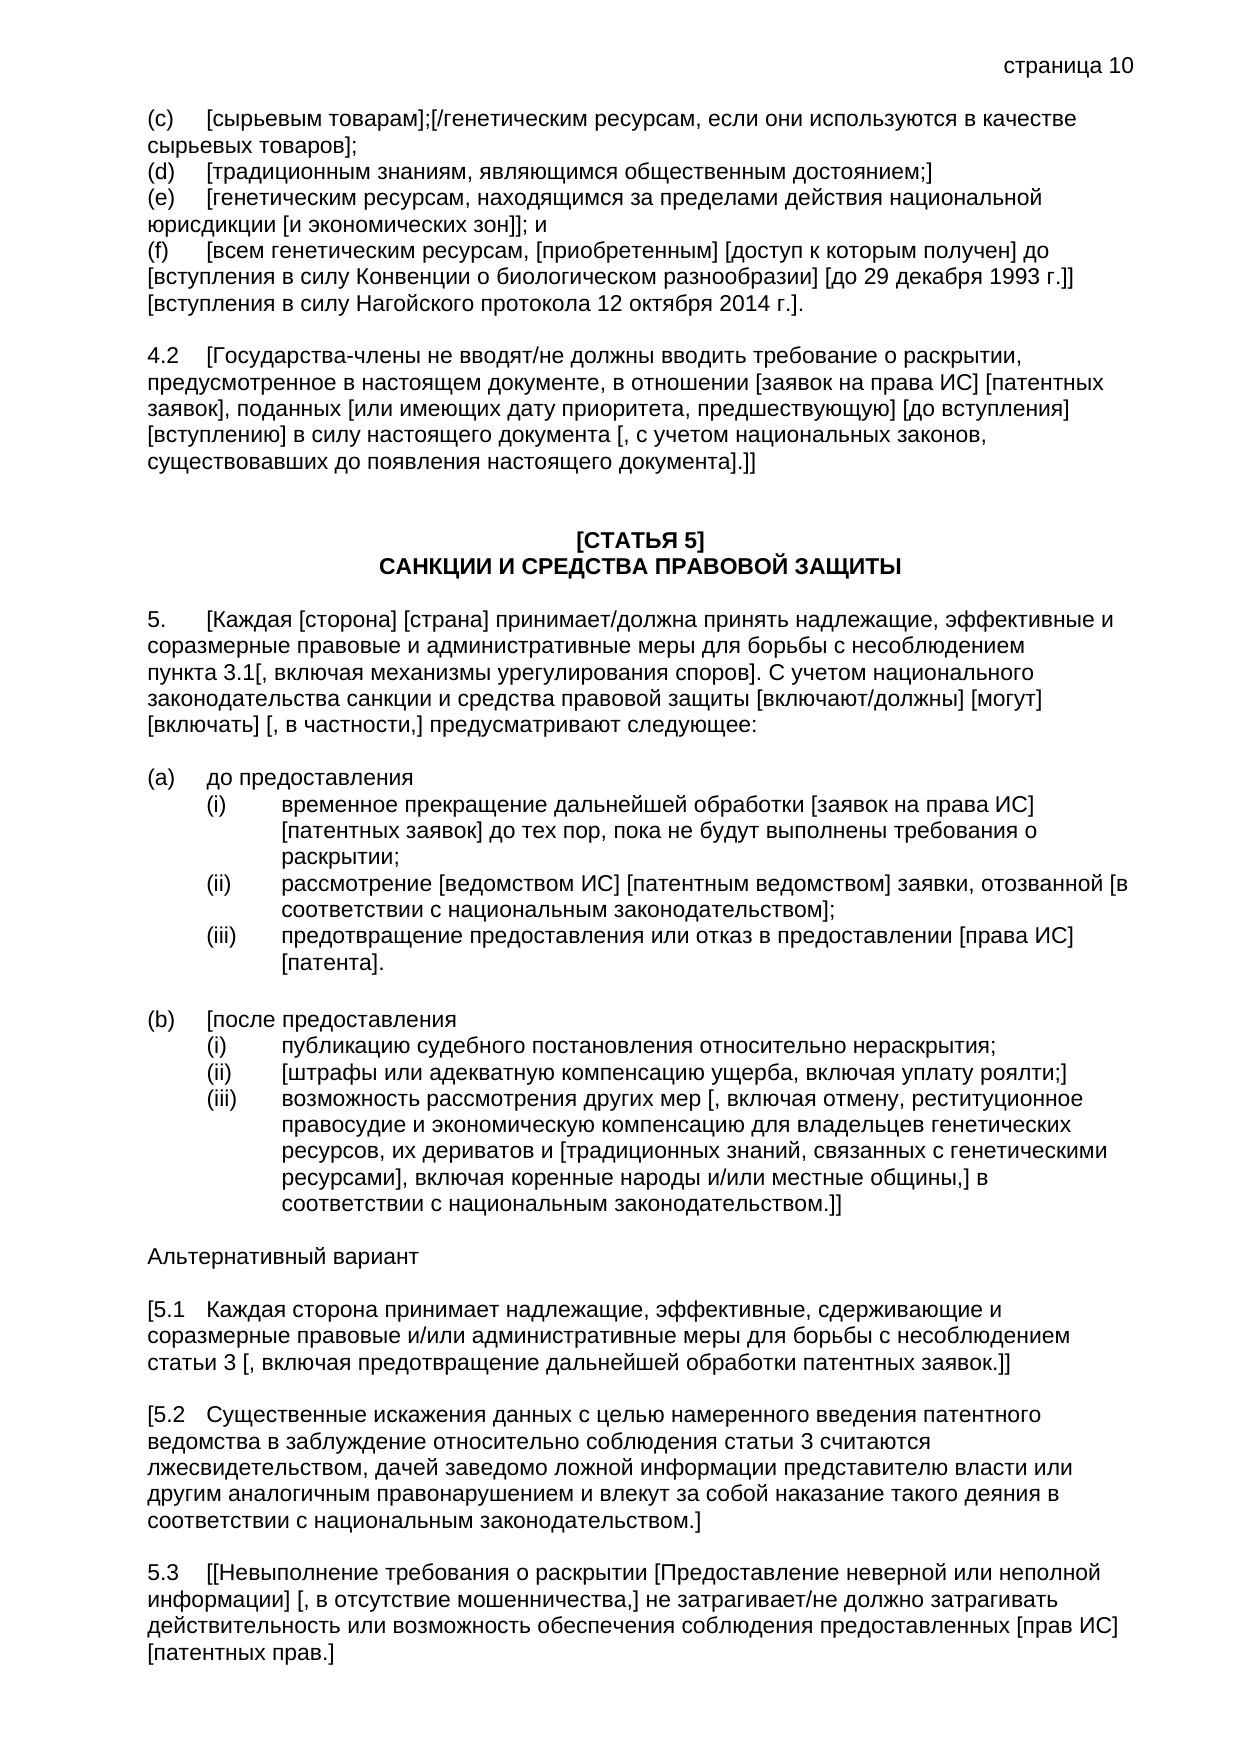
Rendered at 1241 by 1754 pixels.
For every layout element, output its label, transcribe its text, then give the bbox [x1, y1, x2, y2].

text 5. [Каждая [сторона] [страна] принимает/должна принять надлежащие, эффективные и соразмерные правовые и административные меры для борьбы с несоблюдением пункта 3.1[, включая механизмы урегулирования споров]. С учетом национального законодательства санкции и средства правовой защиты [включают/должны] [могут] [включать] [, в частности,] предусматривают следующее: [147, 606, 1134, 738]
list предотвращение предоставления или отказ в предоставлении [права ИС] [патента]. [206, 922, 1134, 975]
list до предоставления [147, 764, 1134, 791]
list публикацию судебного постановления относительно нераскрытия; [206, 1032, 1134, 1058]
text (c) [сырьевым товарам];[/генетическим ресурсам, если они используются в качестве сырьевых товаров]; [147, 105, 1134, 158]
text (e) [генетическим ресурсам, находящимся за пределами действия национальной юрисдикции [и экономических зон]]; и [147, 184, 1134, 237]
text 5.3 [[Невыполнение требования о раскрытии [Предоставление неверной или неполной информации] [, в отсутствие мошенничества,] не затрагивает/не должно затрагивать действительность или возможность обеспечения соблюдения предоставленных [прав ИС] [патентных прав.] [147, 1559, 1134, 1665]
list [штрафы или адекватную компенсацию ущерба, включая уплату роялти;] [206, 1058, 1134, 1085]
list временное прекращение дальнейшей обработки [заявок на права ИС] [патентных заявок] до тех пор, пока не будут выполнены требования о раскрытии; [206, 791, 1134, 870]
list [после предоставления [147, 1006, 1134, 1032]
list возможность рассмотрения других мер [, включая отмену, реституционное правосудие и экономическую компенсацию для владельцев генетических ресурсов, их дериватов и [традиционных знаний, связанных с генетическими ресурсами], включая коренные народы и/или местные общины,] в соответствии с национальным законодательством.]] [206, 1085, 1134, 1217]
text [5.2 Существенные искажения данных с целью намеренного введения патентного ведомства в заблуждение относительно соблюдения статьи 3 считаются лжесвидетельством, дачей заведомо ложной информации представителю власти или другим аналогичным правонарушением и влекут за собой наказание такого деяния в соответствии с национальным законодательством.] [147, 1401, 1134, 1533]
text (f) [всем генетическим ресурсам, [приобретенным] [доступ к которым получен] до [вступления в силу Конвенции о биологическом разнообразии] [до 29 декабря 1993 г.]] [вступления в силу Нагойского протокола 12 октября 2014 г.]. [147, 237, 1134, 316]
text [СТАТЬЯ 5] [147, 527, 1134, 553]
text (d) [традиционным знаниям, являющимся общественным достоянием;] [147, 158, 1134, 184]
list рассмотрение [ведомством ИС] [патентным ведомством] заявки, отозванной [в соответствии с национальным законодательством]; [206, 870, 1134, 922]
text [5.1 Каждая сторона принимает надлежащие, эффективные, сдерживающие и соразмерные правовые и/или административные меры для борьбы с несоблюдением статьи 3 [, включая предотвращение дальнейшей обработки патентных заявок.]] [147, 1296, 1134, 1375]
text Альтернативный вариант [147, 1243, 1134, 1269]
text 4.2 [Государства-члены не вводят/не должны вводить требование о раскрытии, предусмотренное в настоящем документе, в отношении [заявок на права ИС] [патентных заявок], поданных [или имеющих дату приоритета, предшествующую] [до вступления] [вступлению] в силу настоящего документа [, с учетом национальных законов, существовавших до появления настоящего документа].]] [147, 342, 1134, 474]
text САНКЦИИ И СРЕДСТВА ПРАВОВОЙ ЗАЩИТЫ [147, 553, 1134, 579]
